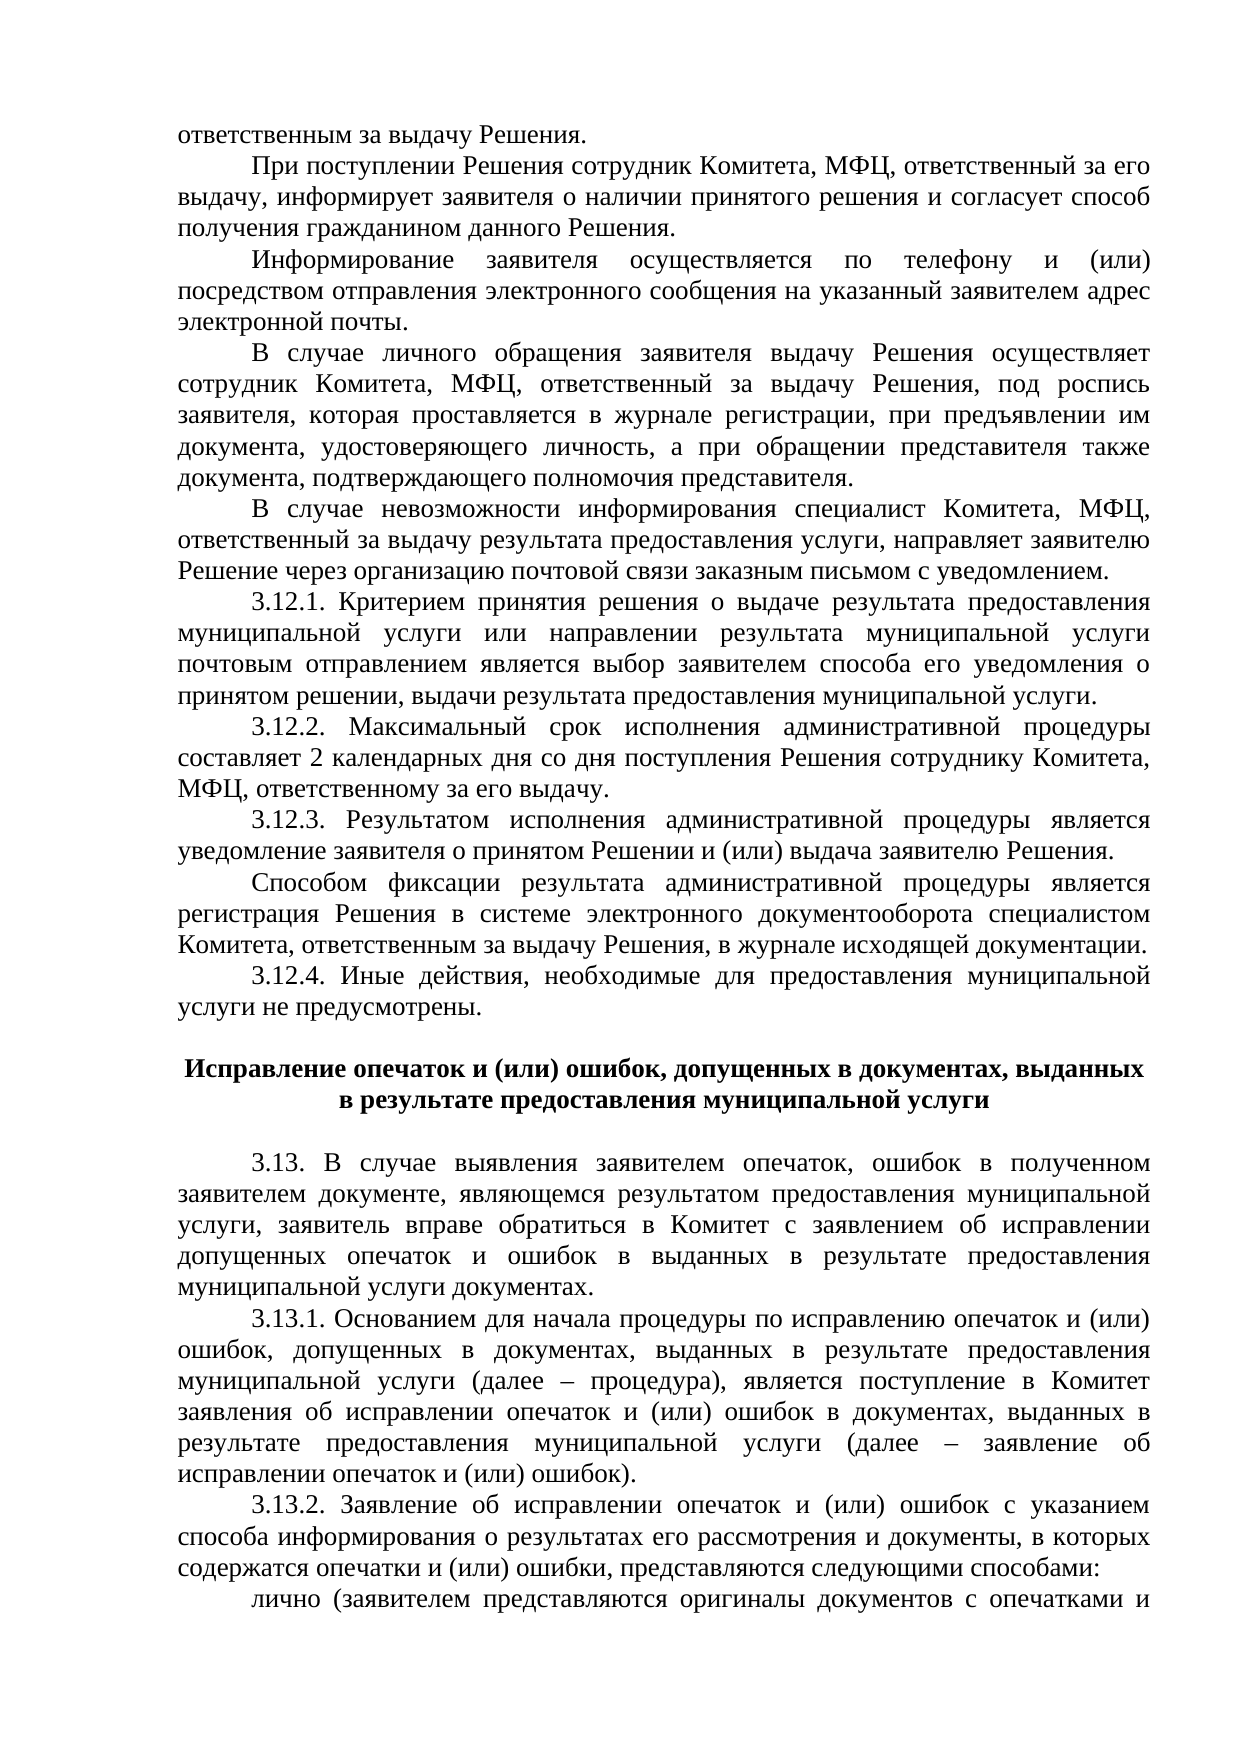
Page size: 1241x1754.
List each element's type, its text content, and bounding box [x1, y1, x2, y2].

text Информирование заявителя осуществляется по телефону и (или) посредством отправления электронного сообщения на указанный заявителем адрес электронной почты. [177, 243, 1152, 336]
text При поступлении Решения сотрудник Комитета, МФЦ, ответственный за его выдачу, информирует заявителя о наличии принятого решения и согласует способ получения гражданином данного Решения. [177, 149, 1152, 243]
text 3.12.3. Результатом исполнения административной процедуры является уведомление заявителя о принятом Решении и (или) выдача заявителю Решения. [177, 803, 1152, 866]
text 3.13. В случае выявления заявителем опечаток, ошибок в полученном заявителем документе, являющемся результатом предоставления муниципальной услуги, заявитель вправе обратиться в Комитет с заявлением об исправлении допущенных опечаток и ошибок в выданных в результате предоставления муниципальной услуги документах. [177, 1146, 1152, 1302]
text 3.13.2. Заявление об исправлении опечаток и (или) ошибок с указанием способа информирования о результатах его рассмотрения и документы, в которых содержатся опечатки и (или) ошибки, представляются следующими способами: [177, 1488, 1152, 1582]
text 3.12.2. Максимальный срок исполнения административной процедуры составляет 2 календарных дня со дня поступления Решения сотруднику Комитета, МФЦ, ответственному за его выдачу. [177, 710, 1152, 803]
text 3.13.1. Основанием для начала процедуры по исправлению опечаток и (или) ошибок, допущенных в документах, выданных в результате предоставления муниципальной услуги (далее – процедура), является поступление в Комитет заявления об исправлении опечаток и (или) ошибок в документах, выданных в результате предоставления муниципальной услуги (далее – заявление об исправлении опечаток и (или) ошибок). [177, 1302, 1152, 1488]
text Исправление опечаток и (или) ошибок, допущенных в документах, выданных в результате предоставления муниципальной услуги [177, 1052, 1152, 1115]
text 3.12.4. Иные действия, необходимые для предоставления муниципальной услуги не предусмотрены. [177, 959, 1152, 1021]
text 3.12.1. Критерием принятия решения о выдаче результата предоставления муниципальной услуги или направлении результата муниципальной услуги почтовым отправлением является выбор заявителем способа его уведомления о принятом решении, выдачи результата предоставления муниципальной услуги. [177, 585, 1152, 710]
text Административная процедура исполняется сотрудником Комитета, МФЦ, ответственным за выдачу Решения. [177, 118, 1152, 149]
text Способом фиксации результата административной процедуры является регистрация Решения в системе электронного документооборота специалистом Комитета, ответственным за выдачу Решения, в журнале исходящей документации. [177, 866, 1152, 959]
text В случае невозможности информирования специалист Комитета, МФЦ, ответственный за выдачу результата предоставления услуги, направляет заявителю Решение через организацию почтовой связи заказным письмом с уведомлением. [177, 492, 1152, 585]
text В случае личного обращения заявителя выдачу Решения осуществляет сотрудник Комитета, МФЦ, ответственный за выдачу Решения, под роспись заявителя, которая проставляется в журнале регистрации, при предъявлении им документа, удостоверяющего личность, а при обращении представителя также документа, подтверждающего полномочия представителя. [177, 336, 1152, 492]
